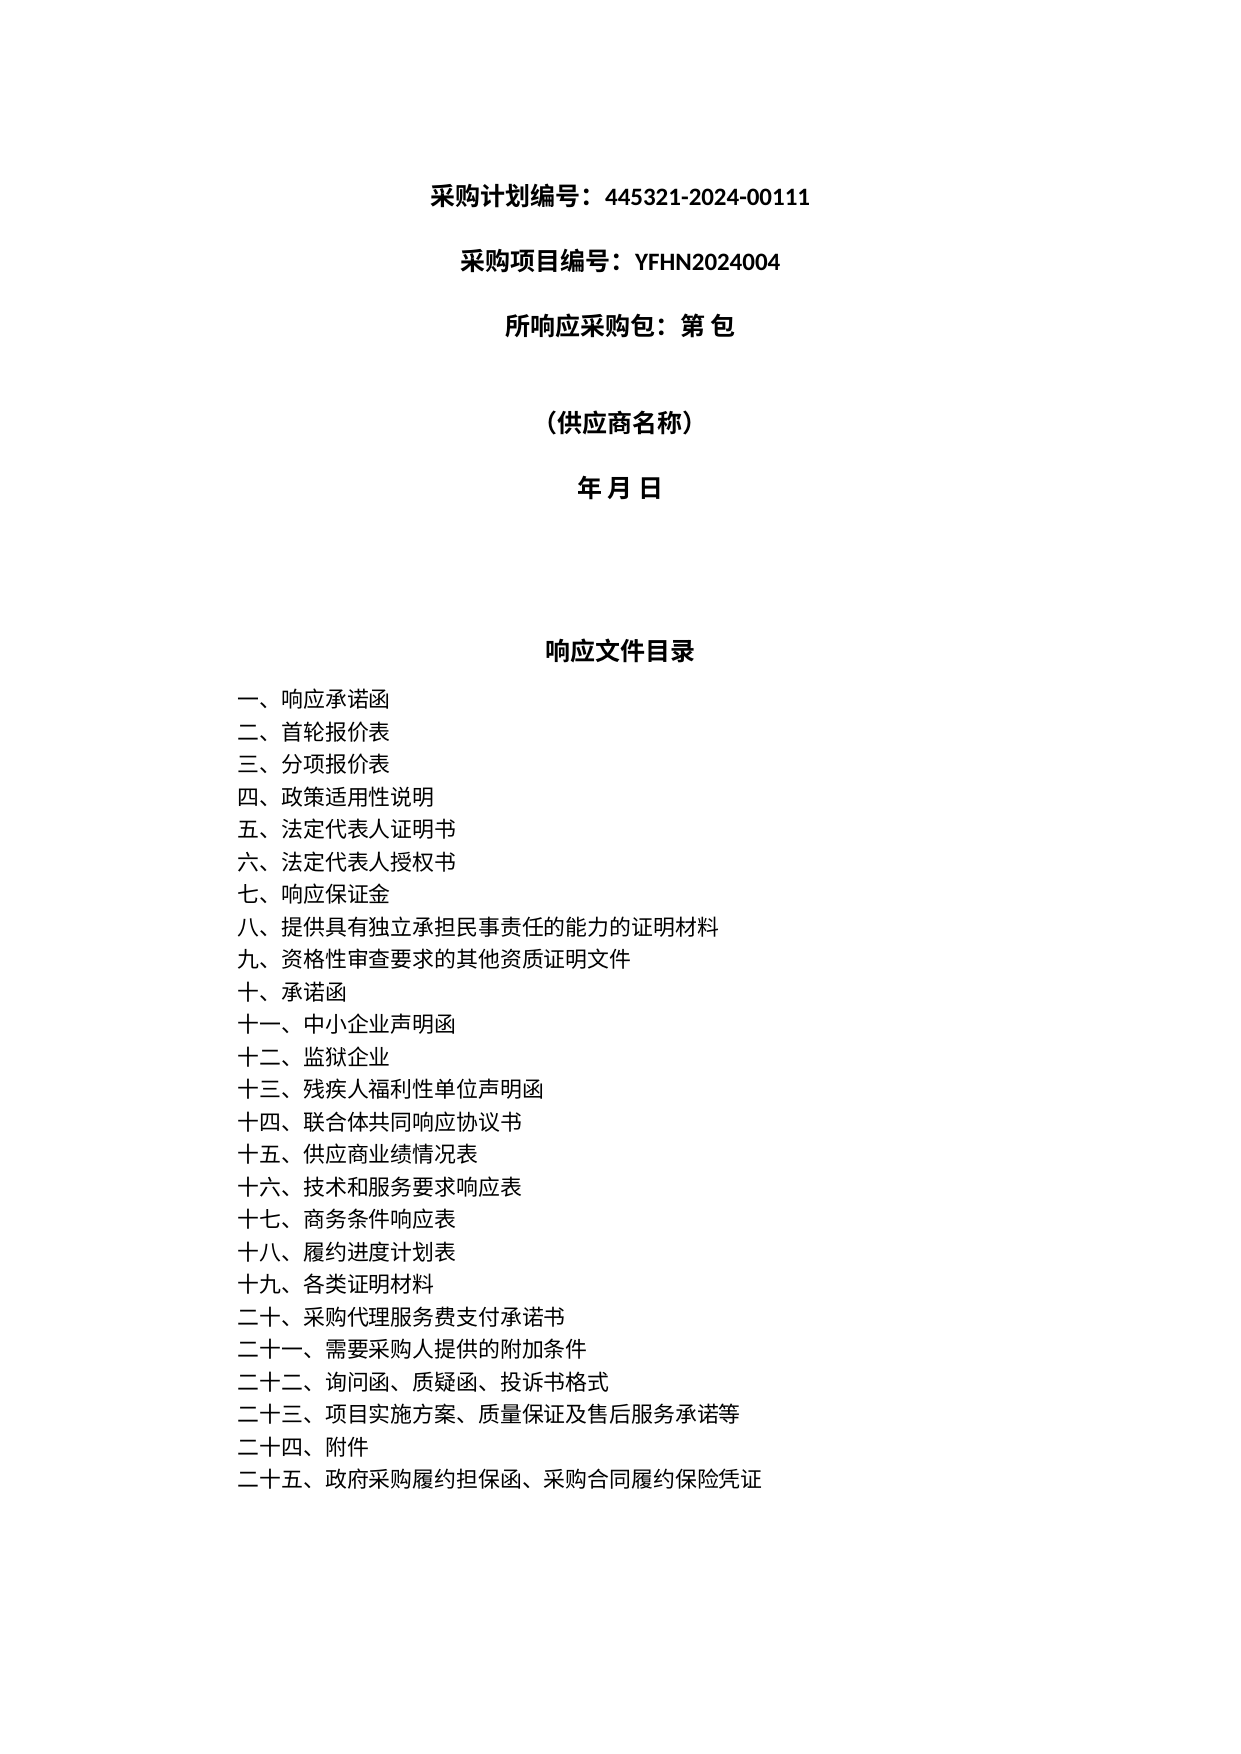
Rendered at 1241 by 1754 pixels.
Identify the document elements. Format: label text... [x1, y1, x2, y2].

text 一、响应承诺函 [187, 682, 1053, 714]
text 年 月 日 [187, 454, 1053, 519]
text 响应文件目录 [187, 617, 1053, 682]
text 八、提供具有独立承担民事责任的能力的证明材料 [187, 909, 1053, 942]
text 六、法定代表人授权书 [187, 844, 1053, 877]
text 二十二、询问函、质疑函、投诉书格式 [187, 1364, 1053, 1397]
text 十五、供应商业绩情况表 [187, 1137, 1053, 1169]
text 二、首轮报价表 [187, 714, 1053, 747]
text 二十三、项目实施方案、质量保证及售后服务承诺等 [187, 1397, 1053, 1429]
text 二十一、需要采购人提供的附加条件 [187, 1332, 1053, 1364]
text 十六、技术和服务要求响应表 [187, 1169, 1053, 1202]
text 二十五、政府采购履约担保函、采购合同履约保险凭证 [187, 1462, 1053, 1494]
text 十二、监狱企业 [187, 1039, 1053, 1072]
text 九、资格性审查要求的其他资质证明文件 [187, 942, 1053, 974]
text 七、响应保证金 [187, 877, 1053, 909]
text 十三、残疾人福利性单位声明函 [187, 1072, 1053, 1104]
text （供应商名称） [187, 389, 1053, 454]
text 十七、商务条件响应表 [187, 1202, 1053, 1234]
text 所响应采购包：第 包 [187, 292, 1053, 357]
text 采购项目编号：YFHN2024004 [187, 227, 1053, 292]
text 三、分项报价表 [187, 747, 1053, 779]
text 四、政策适用性说明 [187, 779, 1053, 812]
text 十九、各类证明材料 [187, 1267, 1053, 1299]
text 二十、采购代理服务费支付承诺书 [187, 1299, 1053, 1332]
text 二十四、附件 [187, 1429, 1053, 1462]
text 采购计划编号：445321-2024-00111 [187, 162, 1053, 227]
text 五、法定代表人证明书 [187, 812, 1053, 844]
text 十一、中小企业声明函 [187, 1007, 1053, 1039]
text 十、承诺函 [187, 974, 1053, 1007]
text 十四、联合体共同响应协议书 [187, 1104, 1053, 1137]
text 十八、履约进度计划表 [187, 1234, 1053, 1267]
